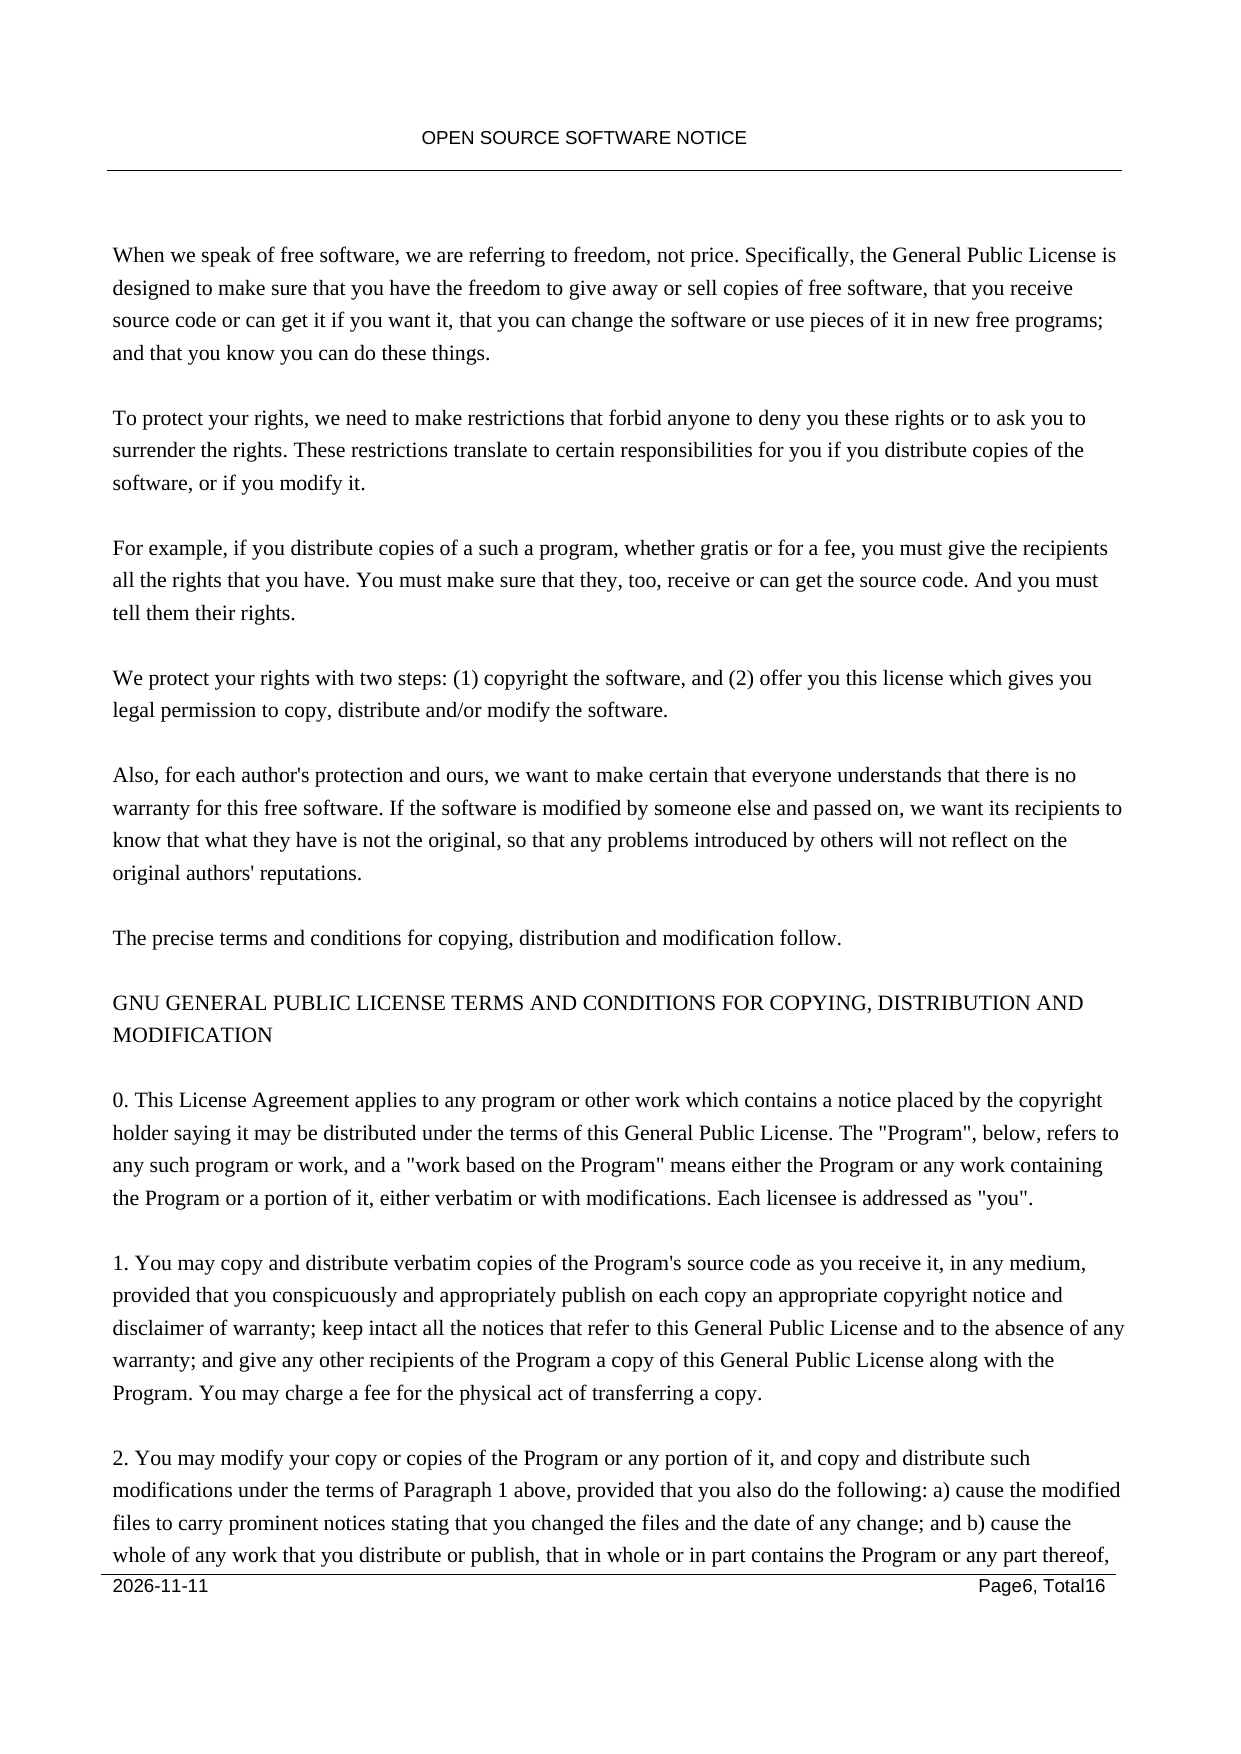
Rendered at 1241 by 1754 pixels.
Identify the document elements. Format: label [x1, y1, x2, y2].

text [112, 206, 1128, 1571]
